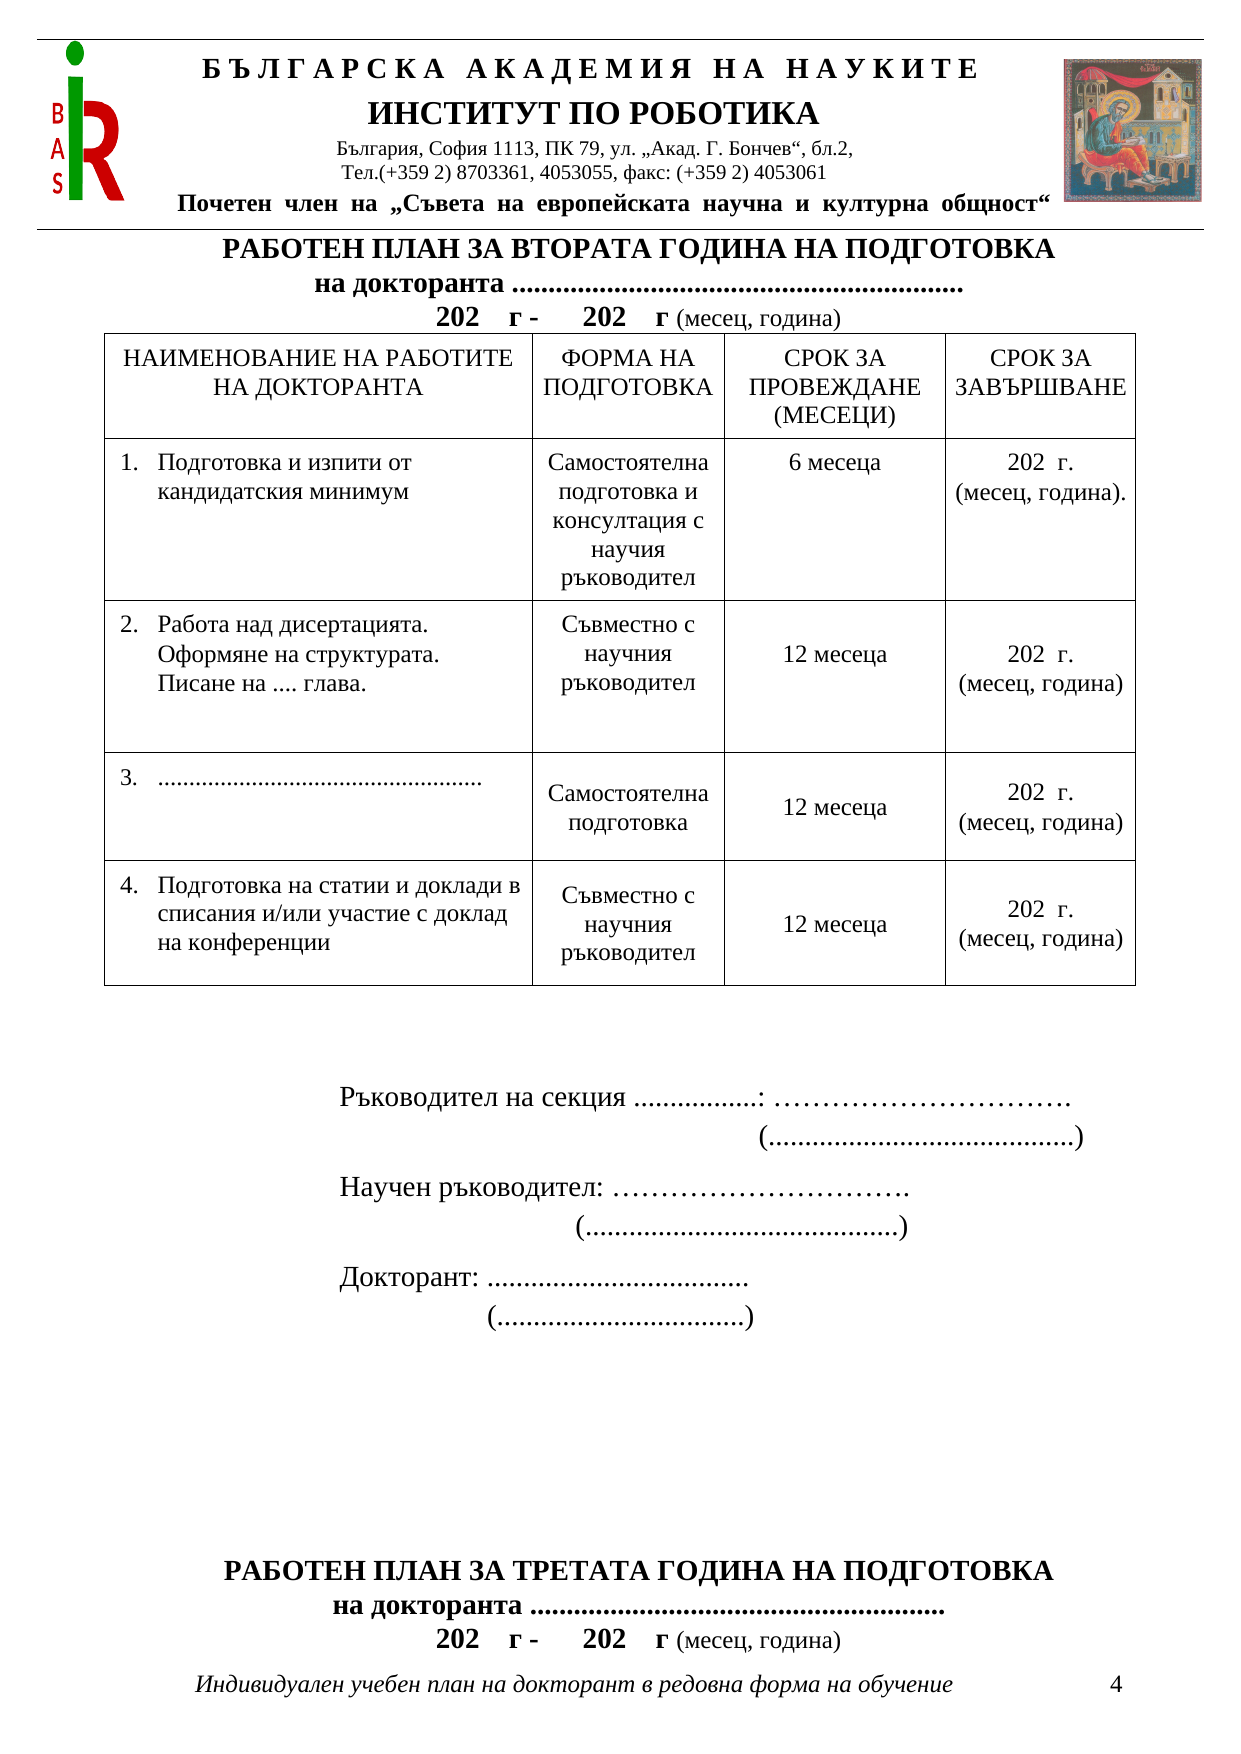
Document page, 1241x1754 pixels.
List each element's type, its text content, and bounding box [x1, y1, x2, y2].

table_cell Подготовка на статии и доклади в списания и/или участие с доклад на конференции [105, 861, 532, 985]
table_header ФОРМА НА ПОДГОТОВКА [533, 334, 724, 437]
table_header НАИМЕНОВАНИЕ НА РАБОТИТЕ НА ДОКТОРАНТА [105, 334, 532, 437]
text РАБОТЕН ПЛАН ЗА ТРЕТАТА ГОДИНА НА ПОДГОТОВКА [155, 1553, 1122, 1587]
table_cell 6 месеца [725, 439, 945, 599]
table_cell 202 г. (месец, година) [946, 601, 1135, 752]
text 202 г - 202 г (месец, година) [118, 1622, 1122, 1655]
text Докторант: .................................... [339, 1259, 1122, 1293]
table_header СРОК ЗА ЗАВЪРШВАНЕ [946, 334, 1135, 437]
text РАБОТЕН ПЛАН ЗА ВТОРАТА ГОДИНА НА ПОДГОТОВКА [156, 230, 1122, 264]
table_cell Работа над дисертацията. Оформяне на структурата. Писане на .... глава. [105, 601, 532, 752]
table_header СРОК ЗА ПРОВЕЖДАНЕ (МЕСЕЦИ) [725, 334, 945, 437]
table_cell 12 месеца [725, 753, 945, 860]
text (..........................................) [156, 1118, 1122, 1152]
table_cell Съвместно с научния ръководител [533, 601, 724, 752]
table_cell .................................................... [105, 753, 532, 860]
table_cell Самостоятелна подготовка [533, 753, 724, 860]
text Ръководител на секция .................: …………………………. [303, 1079, 1122, 1113]
text на докторанта .............................................................. [156, 265, 1122, 299]
table_cell 202 г. (месец, година) [946, 861, 1135, 985]
table_cell 12 месеца [725, 601, 945, 752]
text (..................................) [192, 1298, 1122, 1332]
text на докторанта ......................................................... [156, 1587, 1122, 1621]
picture [48, 39, 125, 201]
table_cell 12 месеца [725, 861, 945, 985]
text Научен ръководител: …………………………. [118, 1169, 1122, 1203]
text 202 г - 202 г (месец, година) [118, 299, 1122, 333]
table_cell 202 г. (месец, година). [946, 439, 1135, 599]
table_cell 202 г. (месец, година) [946, 753, 1135, 860]
table_cell Съвместно с научния ръководител [533, 861, 724, 985]
picture [1063, 59, 1202, 202]
text (...........................................) [156, 1208, 1122, 1242]
text РАБОТЕН ПЛАН ЗА ВТОРАТА ГОДИНА НА ПОДГОТОВКА [156, 119, 1122, 229]
table_cell Самостоятелна подготовка и консултация с научия ръководител [533, 439, 724, 599]
table_cell Подготовка и изпити от кандидатския минимум [105, 439, 532, 599]
